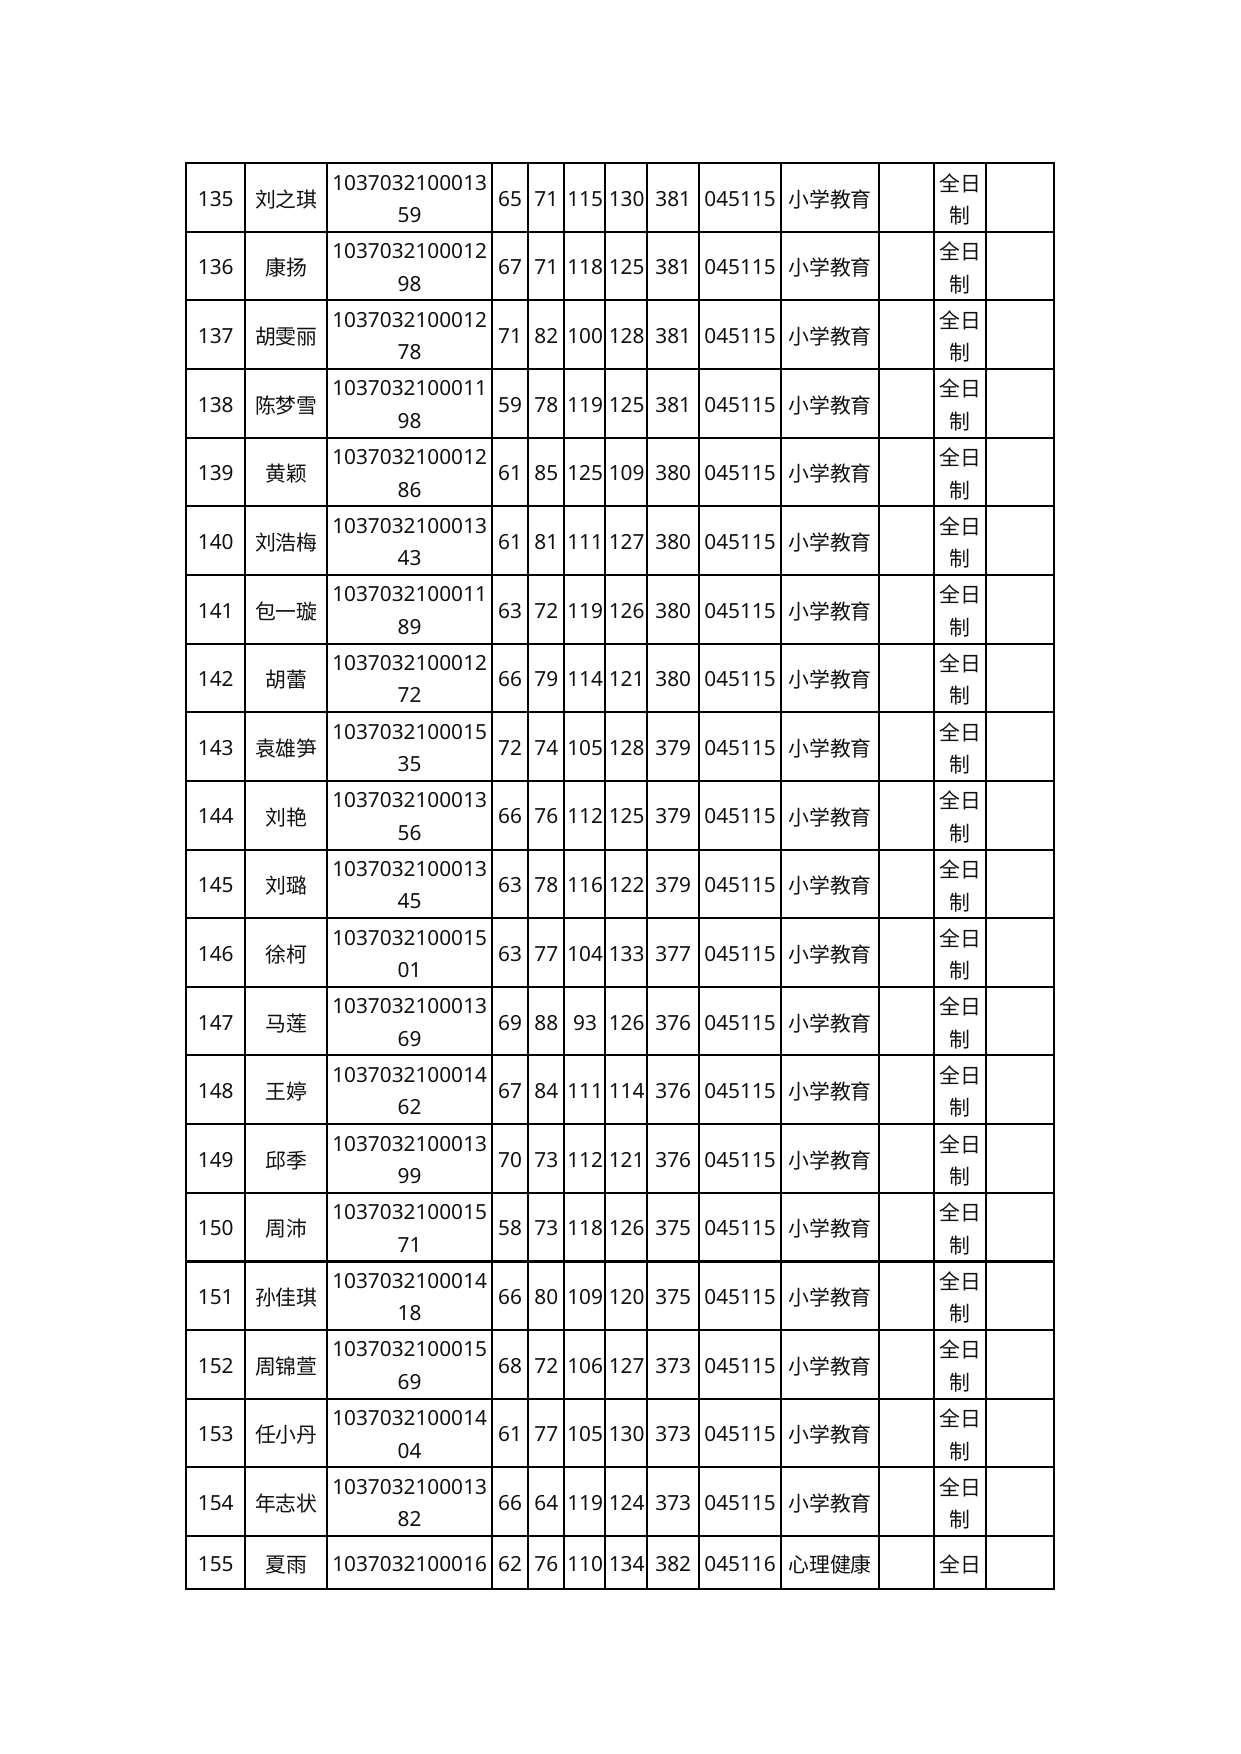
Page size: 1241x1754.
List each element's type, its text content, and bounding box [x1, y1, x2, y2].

table_cell 125 [606, 370, 646, 437]
table_cell 63 [493, 919, 527, 986]
table_cell 康扬 [246, 233, 326, 299]
table_cell 全日制 [935, 1331, 985, 1398]
table_cell 78 [529, 851, 563, 917]
table_cell 045115 [700, 1125, 780, 1192]
table_cell 137 [187, 301, 244, 368]
table_cell 045115 [700, 1468, 780, 1535]
table_cell 58 [493, 1194, 527, 1260]
table_cell 125 [606, 233, 646, 299]
table_cell 邱季 [246, 1125, 326, 1192]
table_cell 105 [565, 713, 604, 780]
table_cell 心理健康教育 [782, 1537, 878, 1588]
table_cell 小学教育 [782, 645, 878, 711]
table_cell [880, 782, 933, 848]
table_cell 小学教育 [782, 576, 878, 642]
table_cell 小学教育 [782, 851, 878, 917]
table_cell 全日制 [935, 1194, 985, 1260]
table_cell 147 [187, 988, 244, 1054]
table_cell [880, 1537, 933, 1588]
table_cell 375 [648, 1263, 698, 1329]
table_cell 93 [565, 988, 604, 1054]
table_cell [880, 576, 933, 642]
table_cell [880, 301, 933, 368]
table_cell 103703210001501 [328, 919, 491, 986]
table_cell 103703210001345 [328, 851, 491, 917]
table_cell 小学教育 [782, 713, 878, 780]
table_cell 103703210001418 [328, 1263, 491, 1329]
table_cell 138 [187, 370, 244, 437]
table_cell 144 [187, 782, 244, 848]
table_cell 小学教育 [782, 1331, 878, 1398]
table_cell 全日制 [935, 919, 985, 986]
table_cell 140 [187, 507, 244, 574]
table_cell 年志状 [246, 1468, 326, 1535]
table_cell 150 [187, 1194, 244, 1260]
table_cell 80 [529, 1263, 563, 1329]
table_cell 045115 [700, 1056, 780, 1123]
table_cell 全日制 [935, 233, 985, 299]
table_cell [880, 1400, 933, 1466]
table_cell 刘璐 [246, 851, 326, 917]
table_cell 全日制 [935, 301, 985, 368]
table_cell [987, 1056, 1053, 1123]
table_cell 73 [529, 1125, 563, 1192]
table_cell 82 [529, 301, 563, 368]
table_cell 64 [529, 1468, 563, 1535]
table_cell [987, 439, 1053, 505]
table_cell 380 [648, 439, 698, 505]
table_cell 103703210001278 [328, 301, 491, 368]
table_cell 130 [606, 1400, 646, 1466]
table_cell 73 [529, 1194, 563, 1260]
table_cell 142 [187, 645, 244, 711]
table_cell 61 [493, 507, 527, 574]
table_cell 65 [493, 164, 527, 231]
table_cell [880, 370, 933, 437]
table_cell 小学教育 [782, 782, 878, 848]
table_cell 63 [493, 851, 527, 917]
table_cell 045115 [700, 1400, 780, 1466]
table_cell 373 [648, 1468, 698, 1535]
table_cell [987, 370, 1053, 437]
table_cell 104 [565, 919, 604, 986]
table_cell 375 [648, 1194, 698, 1260]
table_cell 小学教育 [782, 507, 878, 574]
table_cell 全日制 [935, 1468, 985, 1535]
table_cell 106 [565, 1331, 604, 1398]
table_cell [880, 988, 933, 1054]
table_cell 陈梦雪 [246, 370, 326, 437]
table_cell [880, 1194, 933, 1260]
table_cell 全日制 [935, 164, 985, 231]
table_cell 118 [565, 233, 604, 299]
table_cell 71 [493, 301, 527, 368]
table_cell 148 [187, 1056, 244, 1123]
table_cell [987, 988, 1053, 1054]
table_cell 152 [187, 1331, 244, 1398]
table_cell 孙佳琪 [246, 1263, 326, 1329]
table_cell 105 [565, 1400, 604, 1466]
table_cell 149 [187, 1125, 244, 1192]
table_cell 376 [648, 988, 698, 1054]
table_cell [987, 1468, 1053, 1535]
table_cell 103703210001343 [328, 507, 491, 574]
table_cell 153 [187, 1400, 244, 1466]
table_cell 103703210001198 [328, 370, 491, 437]
table_cell 045115 [700, 301, 780, 368]
table_cell 045115 [700, 507, 780, 574]
table_cell 72 [493, 713, 527, 780]
table_cell 045115 [700, 1194, 780, 1260]
table_cell [880, 1125, 933, 1192]
table_cell 67 [493, 1056, 527, 1123]
table_cell 381 [648, 370, 698, 437]
table_cell 59 [493, 370, 527, 437]
table_cell 103703210001286 [328, 439, 491, 505]
table_cell 小学教育 [782, 1263, 878, 1329]
table_cell 141 [187, 576, 244, 642]
table_cell 70 [493, 1125, 527, 1192]
table_cell [880, 713, 933, 780]
table_cell 66 [493, 1263, 527, 1329]
table_cell 66 [493, 645, 527, 711]
table_cell [987, 782, 1053, 848]
table_cell 373 [648, 1331, 698, 1398]
table_cell 143 [187, 713, 244, 780]
table_cell 袁雄笋 [246, 713, 326, 780]
table_cell 115 [565, 164, 604, 231]
table_cell 128 [606, 301, 646, 368]
table_cell 130 [606, 164, 646, 231]
table_cell 全日制 [935, 782, 985, 848]
table_cell 381 [648, 233, 698, 299]
table_cell 381 [648, 301, 698, 368]
table_cell 小学教育 [782, 1400, 878, 1466]
table_cell 69 [493, 988, 527, 1054]
table_cell 136 [187, 233, 244, 299]
table_cell 135 [187, 164, 244, 231]
table_cell 103703210001571 [328, 1194, 491, 1260]
table_cell 小学教育 [782, 370, 878, 437]
table_cell 全日制 [935, 645, 985, 711]
table_cell 045115 [700, 233, 780, 299]
table_cell 045115 [700, 988, 780, 1054]
table_cell 045116 [700, 1537, 780, 1588]
table_cell 126 [606, 988, 646, 1054]
table_cell 全日制 [935, 851, 985, 917]
table_cell 145 [187, 851, 244, 917]
table_cell 包一璇 [246, 576, 326, 642]
table_cell 119 [565, 370, 604, 437]
table_cell 周锦萱 [246, 1331, 326, 1398]
table_cell 黄颖 [246, 439, 326, 505]
table_cell 74 [529, 713, 563, 780]
table_cell [987, 576, 1053, 642]
table_cell 77 [529, 919, 563, 986]
table_cell 382 [648, 1537, 698, 1588]
table_cell 小学教育 [782, 1468, 878, 1535]
table_cell [880, 507, 933, 574]
table_cell 103703210001462 [328, 1056, 491, 1123]
table_cell [880, 439, 933, 505]
table_cell [987, 1400, 1053, 1466]
table_cell [880, 164, 933, 231]
table_cell 小学教育 [782, 301, 878, 368]
table_cell 045115 [700, 713, 780, 780]
table_cell 79 [529, 645, 563, 711]
table_cell 122 [606, 851, 646, 917]
table_cell 103703210001607 [328, 1537, 491, 1588]
table_cell 045115 [700, 1331, 780, 1398]
table_cell 63 [493, 576, 527, 642]
table_cell 379 [648, 713, 698, 780]
table_cell 刘艳 [246, 782, 326, 848]
table_cell 111 [565, 507, 604, 574]
table_cell 小学教育 [782, 233, 878, 299]
table_cell 118 [565, 1194, 604, 1260]
table_cell 103703210001399 [328, 1125, 491, 1192]
table_cell 381 [648, 164, 698, 231]
table_cell 126 [606, 576, 646, 642]
table_cell 68 [493, 1331, 527, 1398]
table_cell 周沛 [246, 1194, 326, 1260]
table_cell 全日制 [935, 988, 985, 1054]
table_cell 111 [565, 1056, 604, 1123]
table_cell [987, 507, 1053, 574]
table_cell 103703210001382 [328, 1468, 491, 1535]
table_cell 72 [529, 576, 563, 642]
table_cell 77 [529, 1400, 563, 1466]
table_cell 379 [648, 851, 698, 917]
table_cell 103703210001535 [328, 713, 491, 780]
table_cell 61 [493, 439, 527, 505]
table_cell 62 [493, 1537, 527, 1588]
table_cell 112 [565, 782, 604, 848]
table_cell 146 [187, 919, 244, 986]
table_cell 128 [606, 713, 646, 780]
table_cell 376 [648, 1125, 698, 1192]
table_cell 373 [648, 1400, 698, 1466]
table_cell [987, 1194, 1053, 1260]
table_cell 小学教育 [782, 919, 878, 986]
table_cell 徐柯 [246, 919, 326, 986]
table_cell [987, 1331, 1053, 1398]
table_cell 120 [606, 1263, 646, 1329]
table_cell 155 [187, 1537, 244, 1588]
table_cell 377 [648, 919, 698, 986]
table_cell 103703210001298 [328, 233, 491, 299]
table_cell 119 [565, 1468, 604, 1535]
table_cell 126 [606, 1194, 646, 1260]
table_cell [880, 1263, 933, 1329]
table_cell 045115 [700, 164, 780, 231]
table_cell 045115 [700, 439, 780, 505]
table_cell 045115 [700, 919, 780, 986]
table_cell 124 [606, 1468, 646, 1535]
table_cell [987, 164, 1053, 231]
table_cell 380 [648, 576, 698, 642]
table_cell 小学教育 [782, 988, 878, 1054]
table_cell 任小丹 [246, 1400, 326, 1466]
table_cell 胡雯丽 [246, 301, 326, 368]
table_cell 116 [565, 851, 604, 917]
table_cell [880, 1331, 933, 1398]
table_cell 76 [529, 782, 563, 848]
table_cell 045115 [700, 370, 780, 437]
table_cell 125 [565, 439, 604, 505]
table_cell [880, 645, 933, 711]
table_cell 114 [606, 1056, 646, 1123]
table_cell 刘之琪 [246, 164, 326, 231]
table_cell 全日制 [935, 1400, 985, 1466]
table_cell 小学教育 [782, 164, 878, 231]
table_cell 全日制 [935, 1537, 985, 1588]
table_cell 66 [493, 1468, 527, 1535]
table_cell 王婷 [246, 1056, 326, 1123]
table_cell 109 [565, 1263, 604, 1329]
table_cell 全日制 [935, 507, 985, 574]
table_cell [880, 919, 933, 986]
table_cell 小学教育 [782, 1056, 878, 1123]
table_cell 134 [606, 1537, 646, 1588]
table_cell 夏雨 [246, 1537, 326, 1588]
table_cell 125 [606, 782, 646, 848]
table_cell 马莲 [246, 988, 326, 1054]
table_cell 61 [493, 1400, 527, 1466]
table_cell 045115 [700, 576, 780, 642]
table_cell [987, 301, 1053, 368]
table_cell [880, 851, 933, 917]
table_cell 胡蕾 [246, 645, 326, 711]
table_cell 133 [606, 919, 646, 986]
table_cell 376 [648, 1056, 698, 1123]
table_cell 379 [648, 782, 698, 848]
table_cell [880, 1056, 933, 1123]
table_cell [987, 919, 1053, 986]
table_cell 127 [606, 1331, 646, 1398]
table_cell 103703210001359 [328, 164, 491, 231]
table_cell [987, 713, 1053, 780]
table_cell 103703210001189 [328, 576, 491, 642]
table_cell 全日制 [935, 713, 985, 780]
table_cell 045115 [700, 851, 780, 917]
table_cell [987, 645, 1053, 711]
table_cell 103703210001569 [328, 1331, 491, 1398]
table_cell 119 [565, 576, 604, 642]
table_cell 151 [187, 1263, 244, 1329]
table_cell 刘浩梅 [246, 507, 326, 574]
table_cell 045115 [700, 782, 780, 848]
table_cell 84 [529, 1056, 563, 1123]
table_cell 71 [529, 164, 563, 231]
table_cell [987, 233, 1053, 299]
table_cell 154 [187, 1468, 244, 1535]
table_cell 103703210001356 [328, 782, 491, 848]
table_cell 121 [606, 645, 646, 711]
table_cell 72 [529, 1331, 563, 1398]
table_cell 380 [648, 645, 698, 711]
table_cell 78 [529, 370, 563, 437]
table_cell 小学教育 [782, 1125, 878, 1192]
table_cell 380 [648, 507, 698, 574]
table_cell 109 [606, 439, 646, 505]
table_cell 85 [529, 439, 563, 505]
table_cell 103703210001369 [328, 988, 491, 1054]
table_cell 全日制 [935, 1263, 985, 1329]
table_cell [987, 1125, 1053, 1192]
table_cell 127 [606, 507, 646, 574]
table_cell [880, 1468, 933, 1535]
table_cell 全日制 [935, 1125, 985, 1192]
table_cell 小学教育 [782, 1194, 878, 1260]
table_cell 100 [565, 301, 604, 368]
table_cell 小学教育 [782, 439, 878, 505]
table_cell [987, 1263, 1053, 1329]
table_cell 110 [565, 1537, 604, 1588]
table_cell 全日制 [935, 576, 985, 642]
table_cell 76 [529, 1537, 563, 1588]
table_cell 121 [606, 1125, 646, 1192]
table_cell 88 [529, 988, 563, 1054]
table_cell 103703210001272 [328, 645, 491, 711]
table_cell 全日制 [935, 370, 985, 437]
table_cell 全日制 [935, 439, 985, 505]
table_cell [987, 1537, 1053, 1588]
table_cell 67 [493, 233, 527, 299]
table_cell 71 [529, 233, 563, 299]
table_cell [987, 851, 1053, 917]
table_cell [880, 233, 933, 299]
table_cell 045115 [700, 1263, 780, 1329]
table_cell 139 [187, 439, 244, 505]
table_cell 114 [565, 645, 604, 711]
table_cell 112 [565, 1125, 604, 1192]
table_cell 66 [493, 782, 527, 848]
table_cell 045115 [700, 645, 780, 711]
table_cell 全日制 [935, 1056, 985, 1123]
table_cell 103703210001404 [328, 1400, 491, 1466]
table_cell 81 [529, 507, 563, 574]
